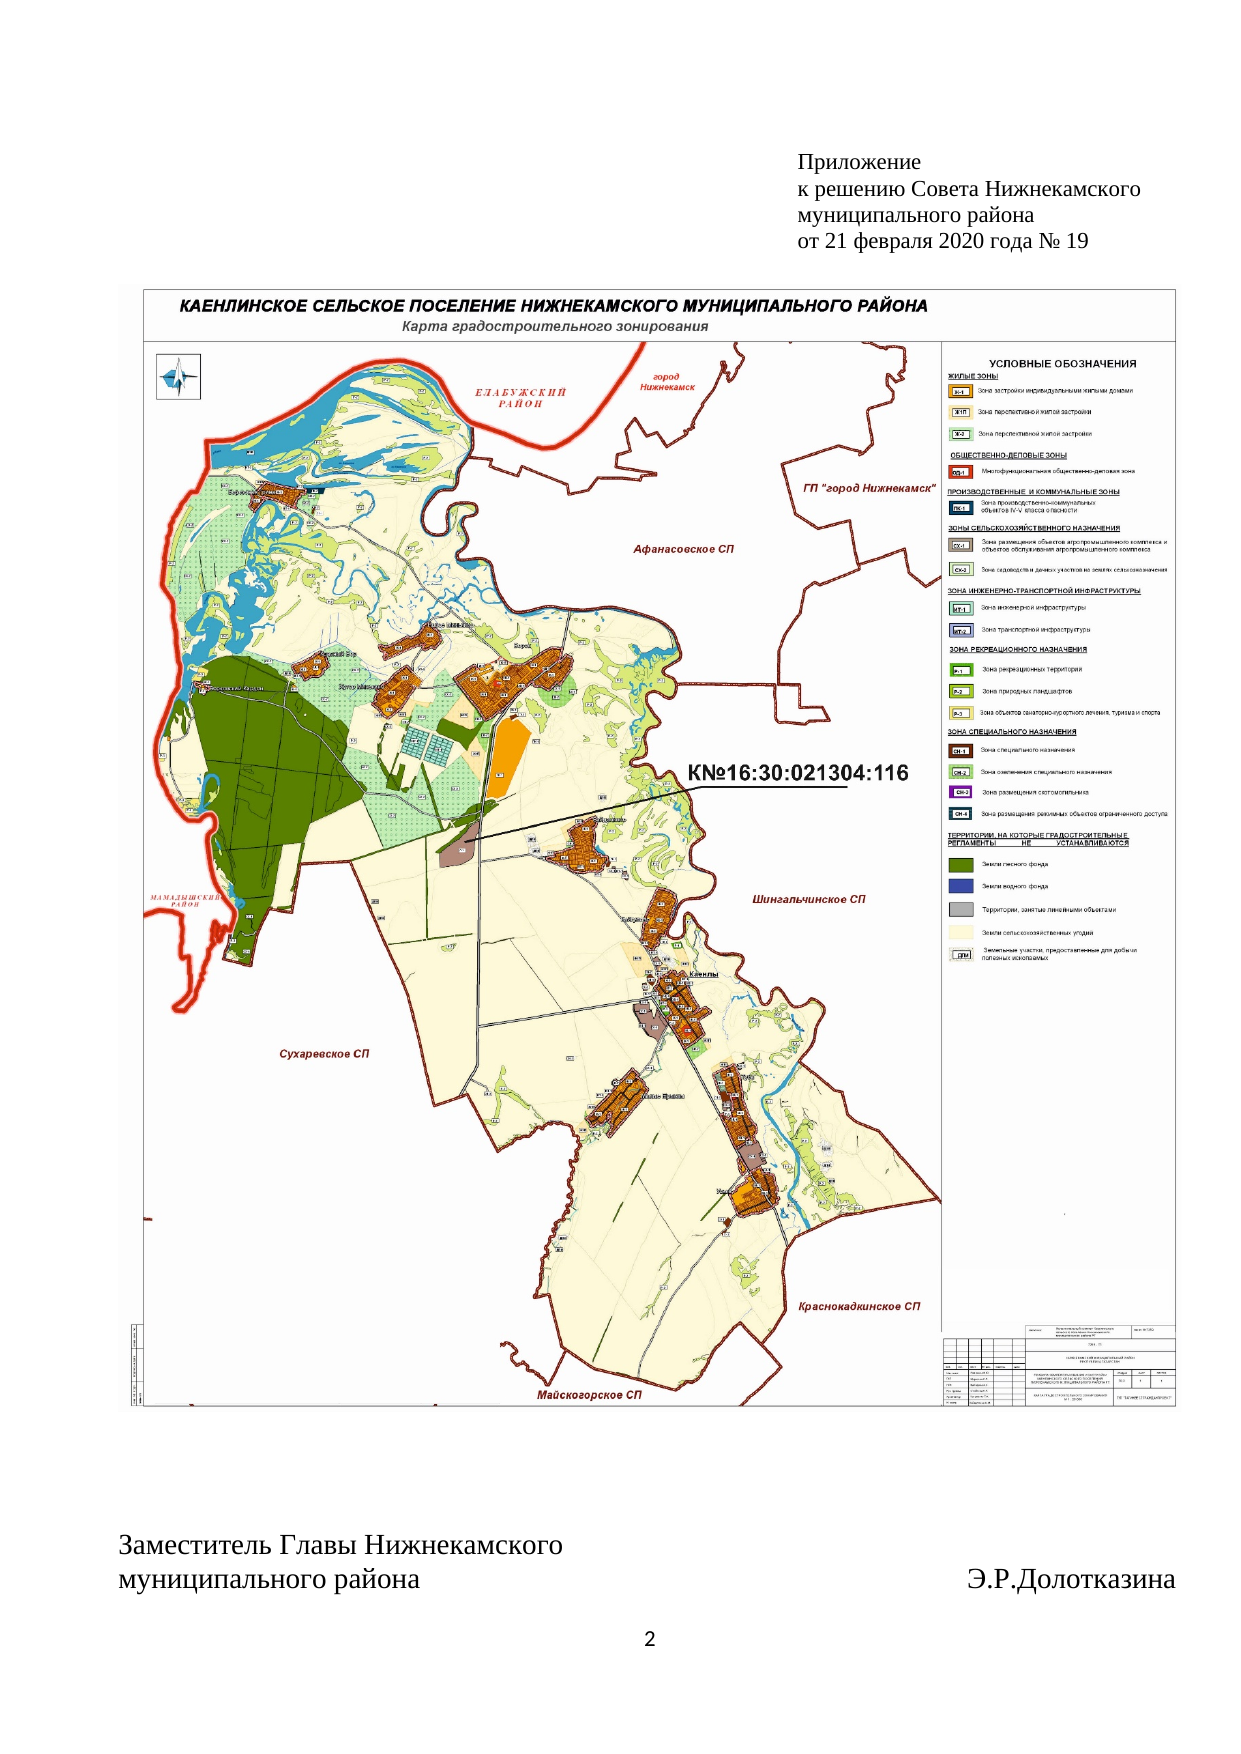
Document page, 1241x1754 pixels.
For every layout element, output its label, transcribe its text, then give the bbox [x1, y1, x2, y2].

text от 21 февраля 2020 года № 19 [797, 227, 1181, 254]
picture [118, 284, 1182, 1412]
text муниципального района Э.Р.Долотказина [118, 1561, 1181, 1594]
text к решению Совета Нижнекамского [797, 175, 1181, 201]
text Заместитель Главы Нижнекамского [118, 1527, 1181, 1561]
text Приложение [797, 148, 1181, 175]
text муниципального района [797, 201, 1181, 227]
